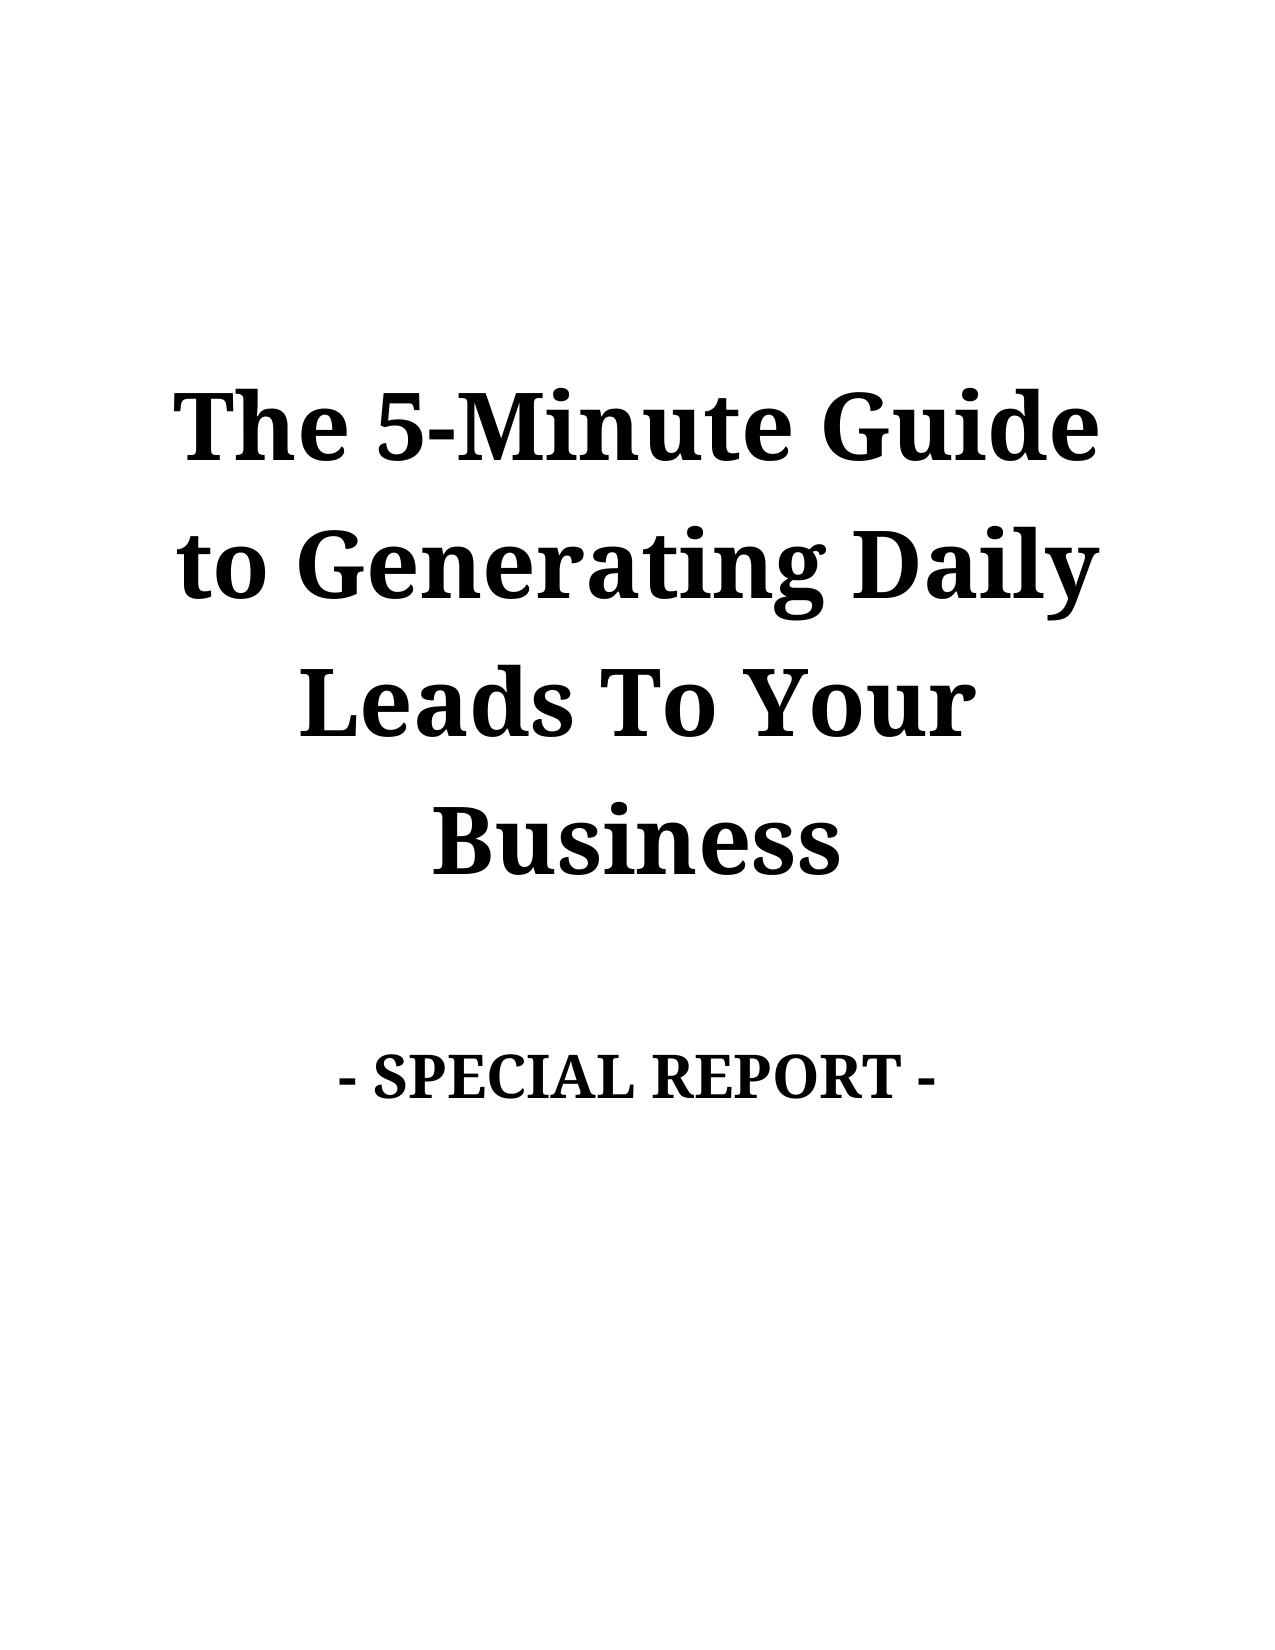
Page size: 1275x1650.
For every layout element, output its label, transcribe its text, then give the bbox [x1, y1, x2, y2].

text The 5-Minute Guide to Generating Daily Leads To Your Business [150, 360, 1125, 902]
text - SPECIAL REPORT - [150, 1034, 1125, 1117]
